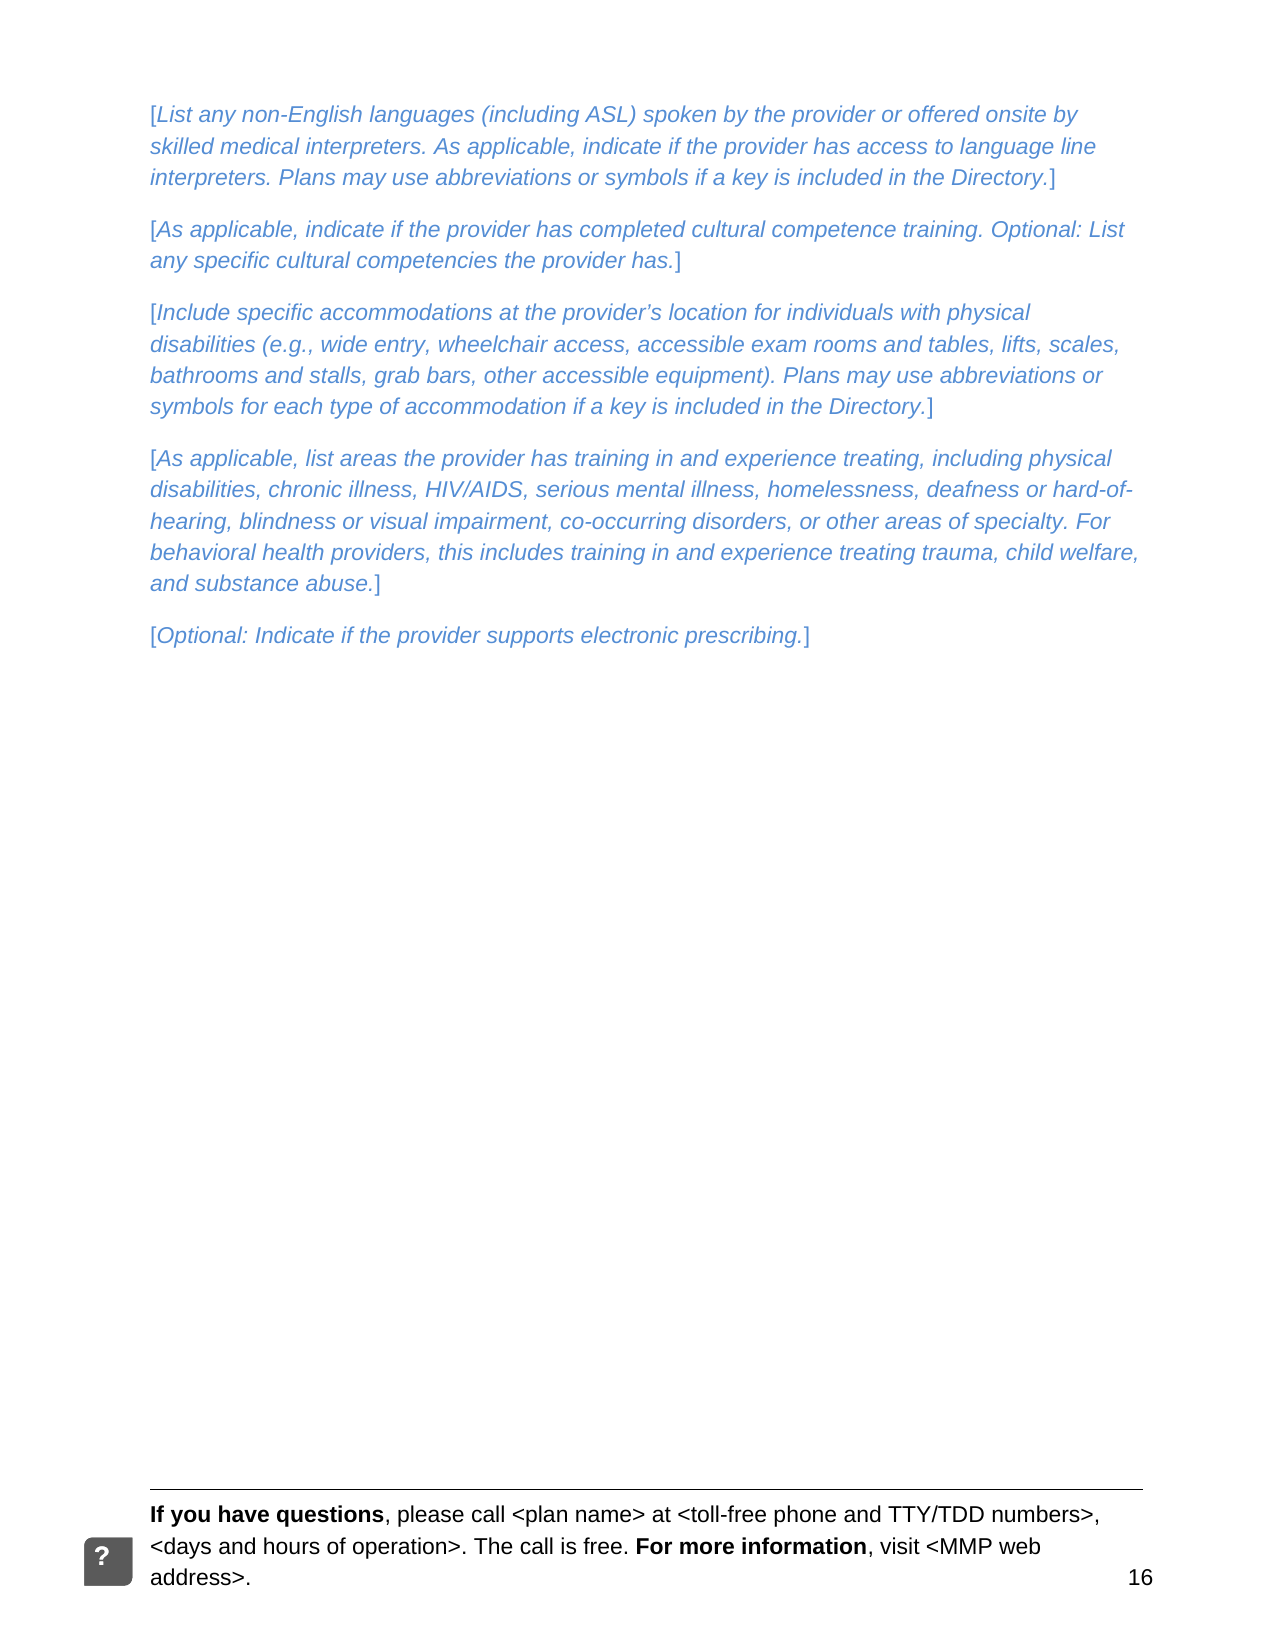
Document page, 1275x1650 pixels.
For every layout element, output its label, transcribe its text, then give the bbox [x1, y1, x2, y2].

text [As applicable, list areas the provider has training in and experience treating, including physical disabilities, chronic illness, HIV/AIDS, serious mental illness, homelessness, deafness or hard-of-hearing, blindness or visual impairment, co-occurring disorders, or other areas of specialty. For behavioral health providers, this includes training in and experience treating trauma, child welfare, and substance abuse.] [150, 442, 1143, 598]
text [Include specific accommodations at the provider’s location for individuals with physical disabilities (e.g., wide entry, wheelchair access, accessible exam rooms and tables, lifts, scales, bathrooms and stalls, grab bars, other accessible equipment). Plans may use abbreviations or symbols for each type of accommodation if a key is included in the Directory.] [150, 296, 1143, 421]
text [As applicable, indicate if the provider has completed cultural competence training. Optional: List any specific cultural competencies the provider has.] [150, 212, 1143, 275]
text [Optional: Indicate if the provider supports electronic prescribing.] [150, 619, 1143, 650]
text [List any non-English languages (including ASL) spoken by the provider or offered onsite by skilled medical interpreters. As applicable, indicate if the provider has access to language line interpreters. Plans may use abbreviations or symbols if a key is included in the Directory.] [150, 98, 1143, 192]
